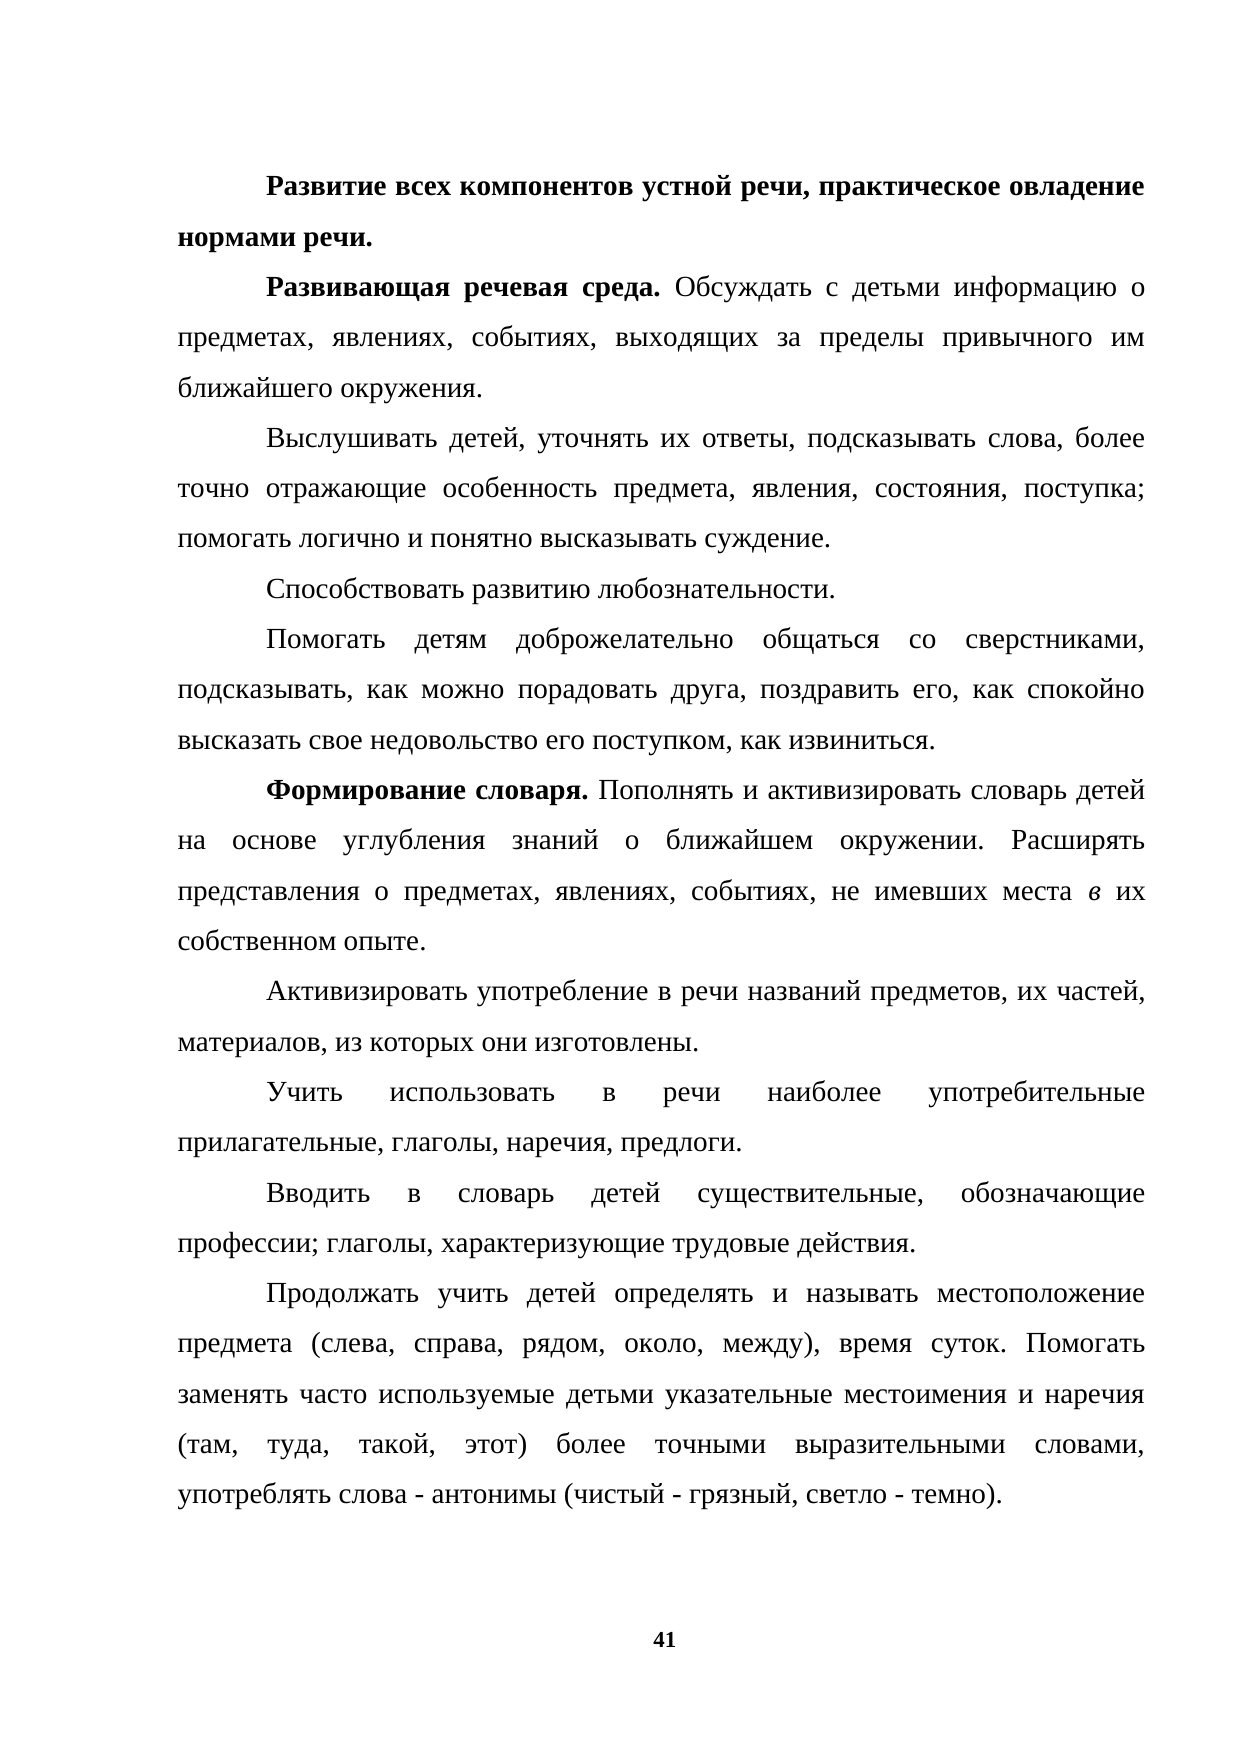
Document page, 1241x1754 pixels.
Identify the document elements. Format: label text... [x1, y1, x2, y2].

text Формирование словаря. Пополнять и активизировать словарь детей на основе углубления знаний о ближайшем окружении. Расширять представления о предметах, явлениях, событиях, не имевших места в их собственном опыте. [177, 772, 1146, 957]
text Развитие всех компонентов устной речи, практическое овладение нормами речи. [177, 168, 1146, 252]
text Помогать детям доброжелательно общаться со сверстниками, подсказывать, как можно порадовать друга, поздравить его, как спокойно высказать свое недовольство его поступком, как извиниться. [177, 621, 1146, 755]
text Выслушивать детей, уточнять их ответы, подсказывать слова, более точно отражающие особенность предмета, явления, состояния, поступка; помогать логично и понятно высказывать суждение. [177, 420, 1146, 554]
text Учить использовать в речи наиболее употребительные прилагательные, глаголы, наречия, предлоги. [177, 1074, 1146, 1158]
text Вводить в словарь детей существительные, обозначающие профессии; глаголы, характеризующие трудовые действия. [177, 1175, 1146, 1258]
text Активизировать употребление в речи названий предметов, их частей, материалов, из которых они изготовлены. [177, 973, 1146, 1057]
text Развивающая речевая среда. Обсуждать с детьми информацию о предметах, явлениях, событиях, выходящих за пределы привычного им ближайшего окружения. [177, 269, 1146, 403]
text Способствовать развитию любознательности. [177, 571, 1146, 604]
text Продолжать учить детей определять и называть местоположение предмета (слева, справа, рядом, около, между), время суток. Помогать заменять часто используемые детьми указательные местоимения и наречия (там, туда, такой, этот) более точными выразительными словами, употреблять слова - антонимы (чистый - грязный, светло - темно). [177, 1275, 1146, 1510]
